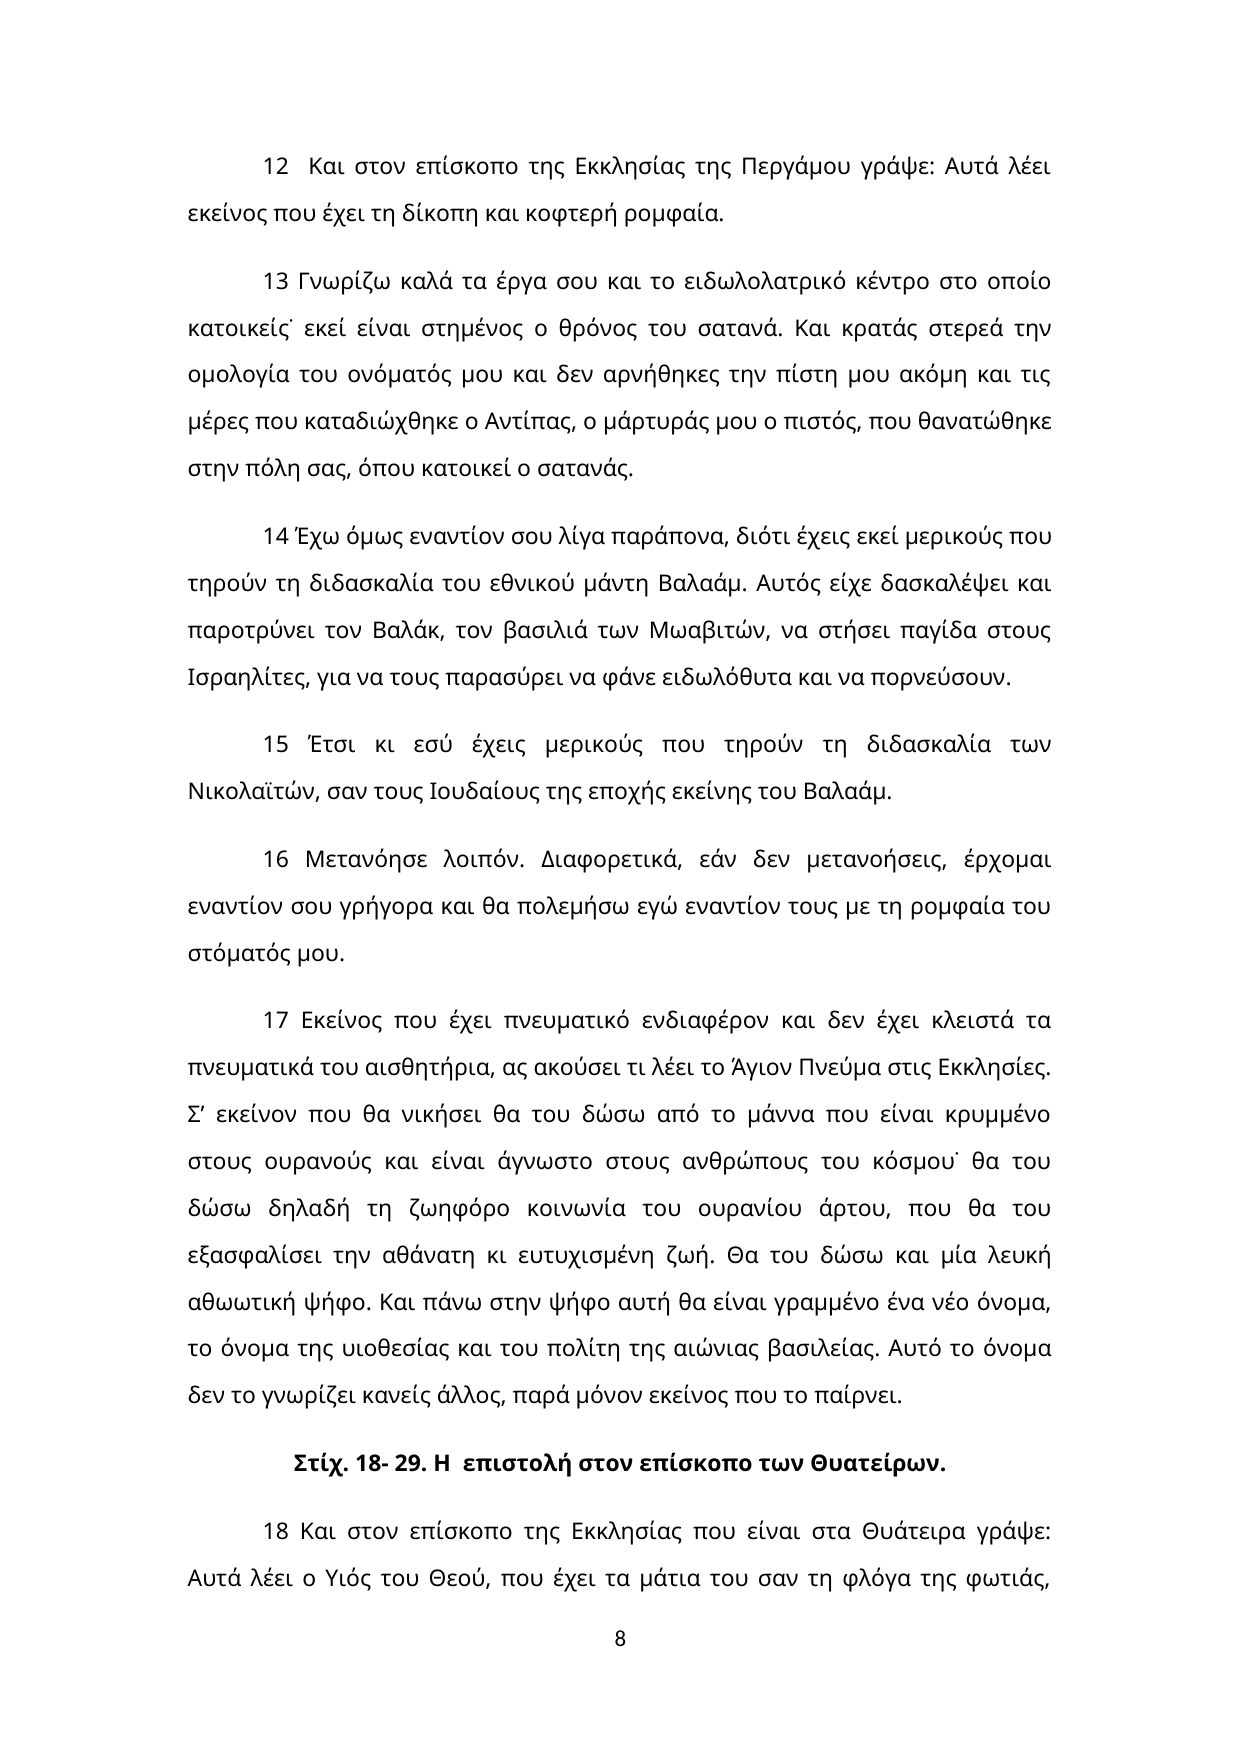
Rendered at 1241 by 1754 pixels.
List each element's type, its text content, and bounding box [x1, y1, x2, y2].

text Στίχ. 18- 29. Η επιστολή στον επίσκοπο των Θυατείρων. [187, 1447, 1053, 1478]
text 15 Έτσι κι εσύ έχεις μερικούς που τηρούν τη διδασκαλία των Νικολαϊτών, σαν τους Ιουδαίους της εποχής εκείνης του Βαλαάμ. [187, 728, 1053, 806]
text 14 Έχω όμως εναντίον σου λίγα παράπονα, διότι έχεις εκεί μερικούς που τηρούν τη διδασκαλία του εθνικού μάντη Βαλαάμ. Αυτός είχε δασκαλέψει και παροτρύνει τον Βαλάκ, τον βασιλιά των Μωαβιτών, να στήσει παγίδα στους Ισραηλίτες, για να τους παρασύρει να φάνε ειδωλόθυτα και να πορνεύσουν. [187, 520, 1053, 692]
text 16 Μετανόησε λοιπόν. Διαφορετικά, εάν δεν μετανοήσεις, έρχομαι εναντίον σου γρήγορα και θα πολεμήσω εγώ εναντίον τους με τη ρομφαία του στόματός μου. [187, 843, 1053, 968]
text 12 Και στον επίσκοπο της Εκκλησίας της Περγάμου γράψε: Αυτά λέει εκείνος που έχει τη δίκοπη και κοφτερή ρομφαία. [187, 150, 1053, 228]
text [187, 1514, 1053, 1593]
text 17 Εκείνος που έχει πνευματικό ενδιαφέρον και δεν έχει κλειστά τα πνευματικά του αισθητήρια, ας ακούσει τι λέει το Άγιον Πνεύμα στις Εκκλησίες. Σ’ εκείνον που θα νικήσει θα του δώσω από το μάννα που είναι κρυμμένο στους ουρανούς και είναι άγνωστο στους ανθρώπους του κόσμου˙ θα του δώσω δηλαδή τη ζωηφόρο κοινωνία του ουρανίου άρτου, που θα του εξασφαλίσει την αθάνατη κι ευτυχισμένη ζωή. Θα του δώσω και μία λευκή αθωωτική ψήφο. Και πάνω στην ψήφο αυτή θα είναι γραμμένο ένα νέο όνομα, το όνομα της υιοθεσίας και του πολίτη της αιώνιας βασιλείας. Αυτό το όνομα δεν το γνωρίζει κανείς άλλος, παρά μόνον εκείνος που το παίρνει. [187, 1004, 1053, 1410]
text 13 Γνωρίζω καλά τα έργα σου και το ειδωλολατρικό κέντρο στο οποίο κατοικείς˙ εκεί είναι στημένος ο θρόνος του σατανά. Και κρατάς στερεά την ομολογία του ονόματός μου και δεν αρνήθηκες την πίστη μου ακόμη και τις μέρες που καταδιώχθηκε ο Αντίπας, ο μάρτυράς μου ο πιστός, που θανατώθηκε στην πόλη σας, όπου κατοικεί ο σατανάς. [187, 264, 1053, 483]
